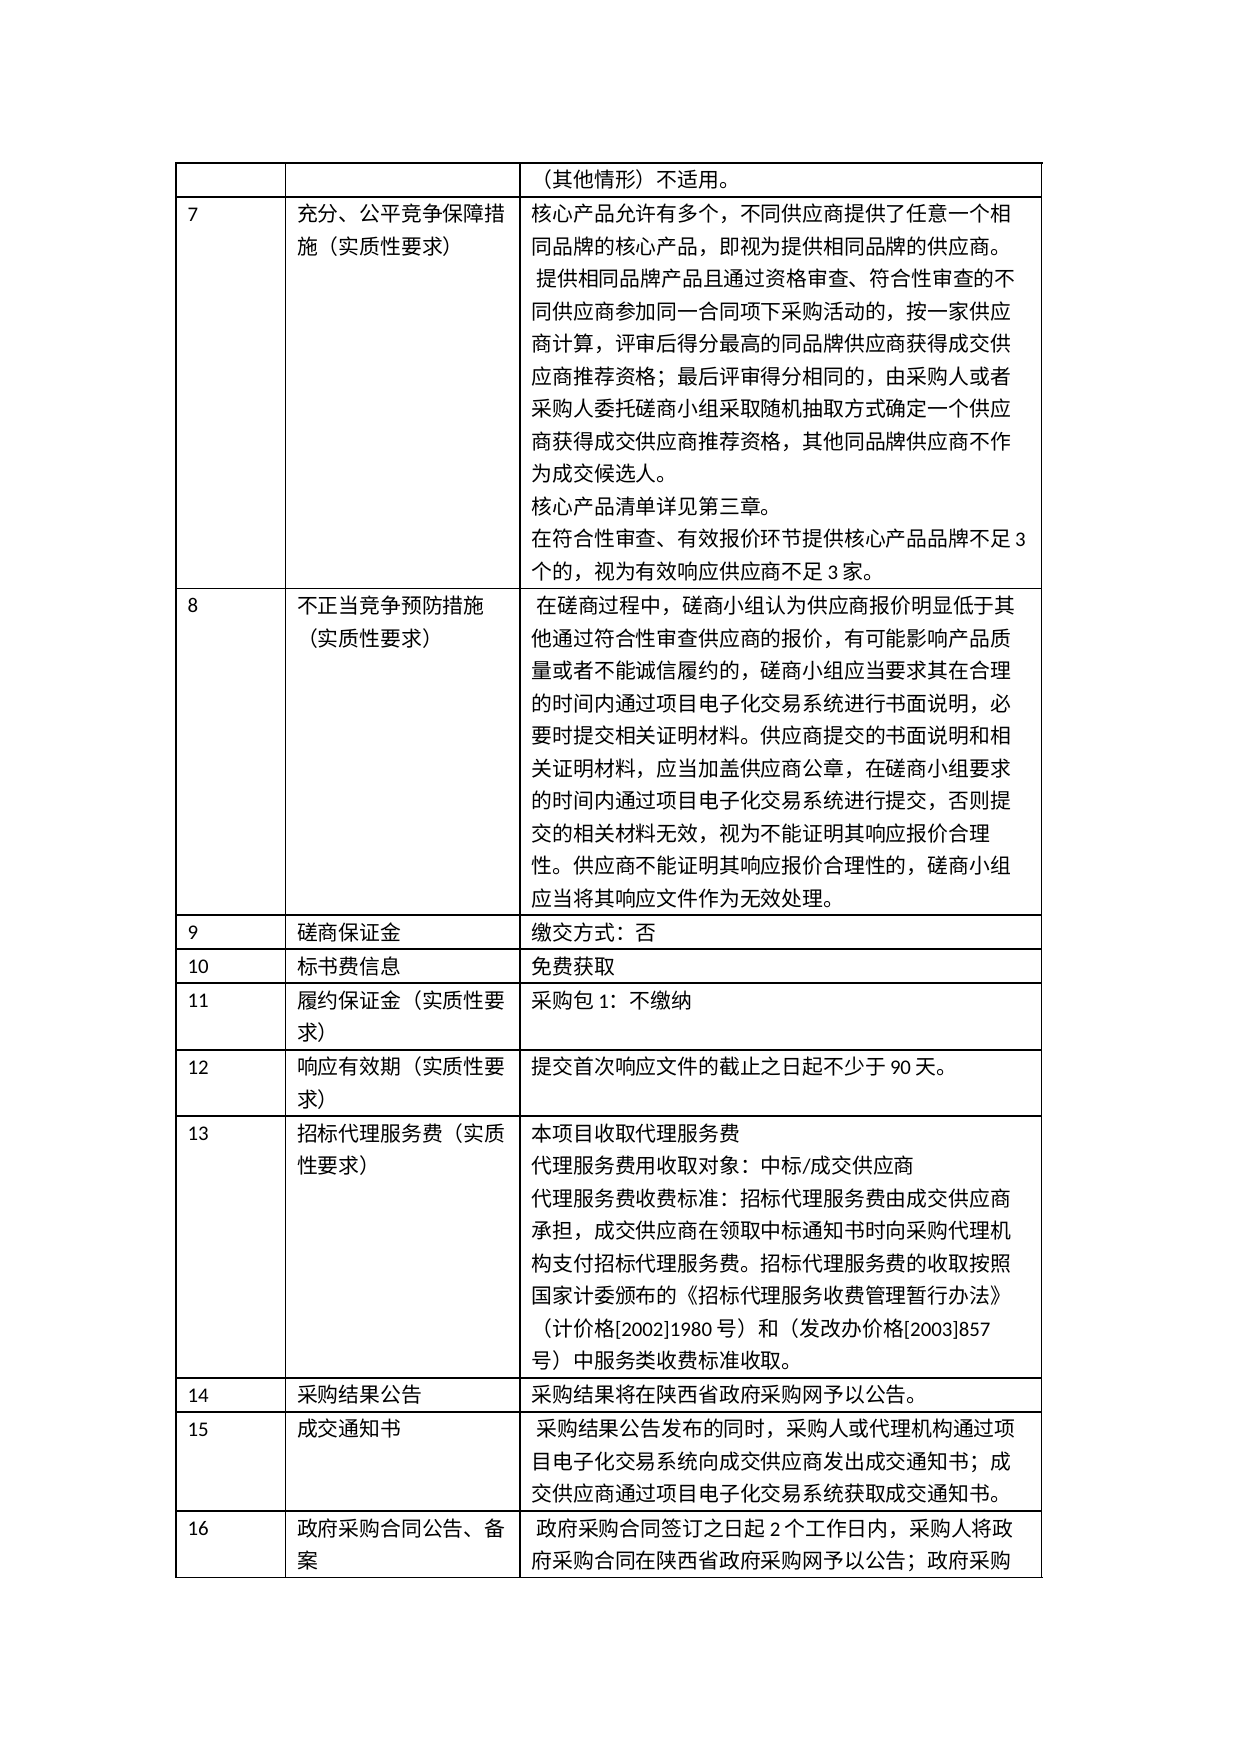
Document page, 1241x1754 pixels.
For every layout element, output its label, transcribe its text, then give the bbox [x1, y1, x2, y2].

table_cell 磋商保证金 [286, 916, 519, 948]
table_cell 免费获取 [521, 950, 1041, 982]
table_cell 7 [177, 198, 285, 588]
table_cell 缴交方式：否 [521, 916, 1041, 948]
table_cell 不正当竞争预防措施（实质性要求） [286, 589, 519, 914]
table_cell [521, 1512, 1041, 1577]
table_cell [286, 164, 519, 196]
table_cell 采购结果公告 [286, 1379, 519, 1411]
table_cell 10 [177, 950, 285, 982]
table_cell 成交通知书 [286, 1413, 519, 1510]
table_cell 8 [177, 589, 285, 914]
table_cell 采购结果公告发布的同时，采购人或代理机构通过项目电子化交易系统向成交供应商发出成交通知书；成交供应商通过项目电子化交易系统获取成交通知书。 [521, 1413, 1041, 1510]
table_cell 标书费信息 [286, 950, 519, 982]
table_cell 履约保证金（实质性要求） [286, 984, 519, 1049]
table_cell 13 [177, 1117, 285, 1377]
table_cell 12 [177, 1051, 285, 1115]
table_cell 响应有效期（实质性要求） [286, 1051, 519, 1115]
table_cell 11 [177, 984, 285, 1049]
table_cell 在磋商过程中，磋商小组认为供应商报价明显低于其他通过符合性审查供应商的报价，有可能影响产品质量或者不能诚信履约的，磋商小组应当要求其在合理的时间内通过项目电子化交易系统进行书面说明，必要时提交相关证明材料。供应商提交的书面说明和相关证明材料，应当加盖供应商公章，在磋商小组要求的时间内通过项目电子化交易系统进行提交，否则提交的相关材料无效，视为不能证明其响应报价合理性。供应商不能证明其响应报价合理性的，磋商小组应当将其响应文件作为无效处理。 [521, 589, 1041, 914]
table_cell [521, 164, 1041, 196]
table_cell 采购包1：不缴纳 [521, 984, 1041, 1049]
table_cell 提交首次响应文件的截止之日起不少于90天。 [521, 1051, 1041, 1115]
table_cell 6 [177, 164, 285, 196]
table_cell 9 [177, 916, 285, 948]
table_cell 招标代理服务费（实质性要求） [286, 1117, 519, 1377]
table_cell 本项目收取代理服务费 代理服务费用收取对象：中标/成交供应商 代理服务费收费标准：招标代理服务费由成交供应商承担，成交供应商在领取中标通知书时向采购代理机构支付招标代理服务费。招标代理服务费的收取按照国家计委颁布的《招标代理服务收费管理暂行办法》（计价格[2002]1980号）和（发改办价格[2003]857号）中服务类收费标准收取。 [521, 1117, 1041, 1377]
table_cell 14 [177, 1379, 285, 1411]
table_cell 采购结果将在陕西省政府采购网予以公告。 [521, 1379, 1041, 1411]
table_cell 16 [177, 1512, 285, 1577]
table_cell 充分、公平竞争保障措施（实质性要求） [286, 198, 519, 588]
table_cell 政府采购合同公告、备案 [286, 1512, 519, 1577]
table_cell 核心产品允许有多个，不同供应商提供了任意一个相同品牌的核心产品，即视为提供相同品牌的供应商。 提供相同品牌产品且通过资格审查、符合性审查的不同供应商参加同一合同项下采购活动的，按一家供应商计算，评审后得分最高的同品牌供应商获得成交供应商推荐资格；最后评审得分相同的，由采购人或者采购人委托磋商小组采取随机抽取方式确定一个供应商获得成交供应商推荐资格，其他同品牌供应商不作为成交候选人。 核心产品清单详见第三章。 在符合性审查、有效报价环节提供核心产品品牌不足3个的，视为有效响应供应商不足3家。 [521, 198, 1041, 588]
table_cell 15 [177, 1413, 285, 1510]
